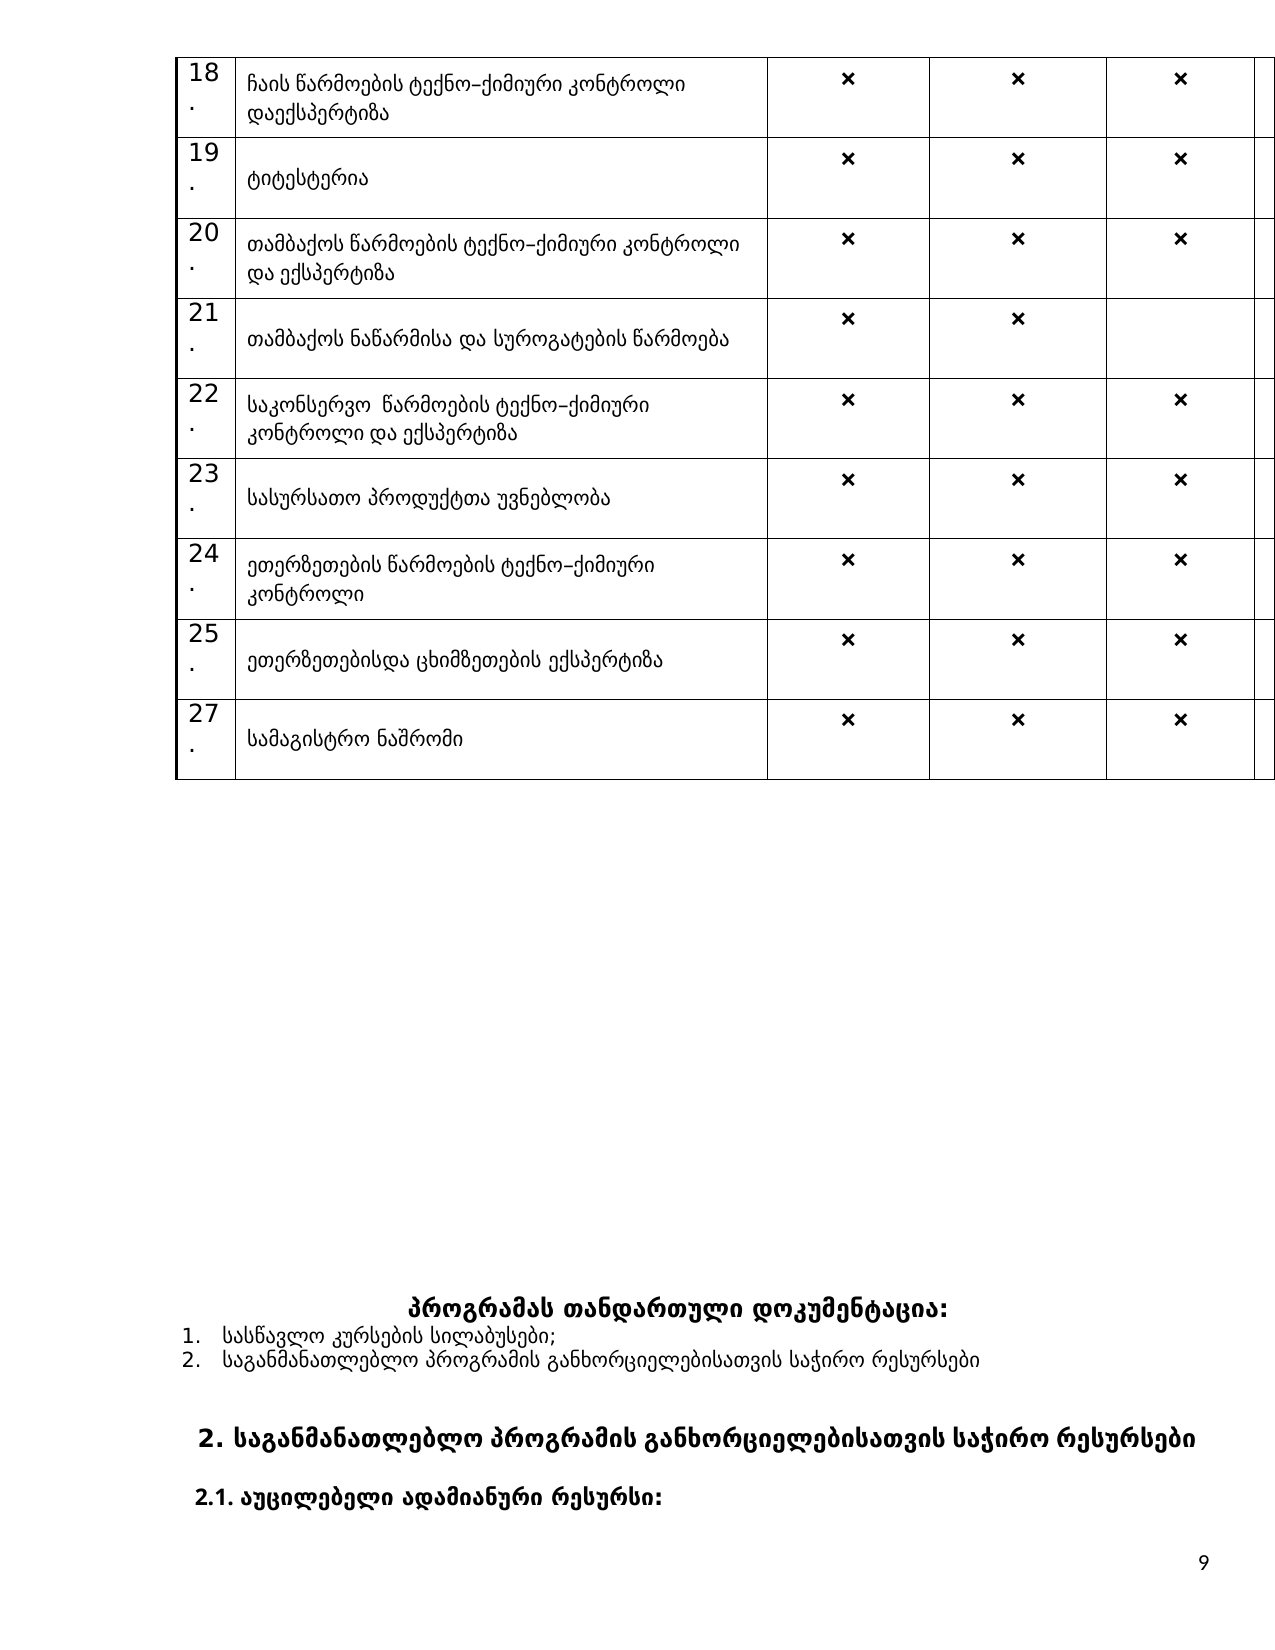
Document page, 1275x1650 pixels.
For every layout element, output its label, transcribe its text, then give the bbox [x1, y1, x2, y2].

table_cell ჩაის წარმოების ტექნო–ქიმიური კონტროლი დაექსპერტიზა [236, 58, 767, 137]
table_cell [1255, 379, 1274, 458]
table_cell [1255, 58, 1274, 137]
table_cell × [930, 539, 1106, 618]
table_cell × [768, 459, 929, 538]
table_cell 27. [178, 700, 235, 779]
table_cell [1255, 219, 1274, 298]
table_cell 23. [178, 459, 235, 538]
table_cell × [768, 58, 929, 137]
table_cell × [930, 620, 1106, 699]
table_cell [1255, 459, 1274, 538]
table_cell × [1107, 219, 1254, 298]
table_cell × [930, 219, 1106, 298]
table_cell ეთერზეთების წარმოების ტექნო–ქიმიური კონტროლი [236, 539, 767, 618]
table_cell × [1107, 539, 1254, 618]
table_cell × [930, 299, 1106, 378]
table_cell × [768, 379, 929, 458]
table_cell [1255, 138, 1274, 217]
table_cell × [768, 539, 929, 618]
table_cell × [1107, 620, 1254, 699]
table_cell × [930, 459, 1106, 538]
table_cell [1255, 539, 1274, 618]
table_cell 22. [178, 379, 235, 458]
table_cell ეთერზეთებისდა ცხიმზეთების ექსპერტიზა [236, 620, 767, 699]
table_cell ტიტესტერია [236, 138, 767, 217]
table_cell სამაგისტრო ნაშრომი [236, 700, 767, 779]
table_cell × [930, 58, 1106, 137]
table_cell [1255, 620, 1274, 699]
table_cell × [768, 700, 929, 779]
table_cell [1107, 299, 1254, 378]
table_cell თამბაქოს წარმოების ტექნო–ქიმიური კონტროლი და ექსპერტიზა [236, 219, 767, 298]
table_cell × [768, 219, 929, 298]
table_cell × [1107, 138, 1254, 217]
table_cell 18. [178, 58, 235, 137]
table_cell × [768, 299, 929, 378]
list საგანმანათლებლო პროგრამის განხორციელებისათვის საჭირო რესურსები [181, 1348, 1209, 1372]
list სასწავლო კურსების სილაბუსები; [181, 1324, 1209, 1348]
text 2.1. აუცილებელი ადამიანური რესურსი: [147, 1481, 1209, 1512]
table_cell 21. [178, 299, 235, 378]
table_cell თამბაქოს ნაწარმისა და სუროგატების წარმოება [236, 299, 767, 378]
table_cell [1255, 299, 1274, 378]
text 2. საგანმანათლებლო პროგრამის განხორციელებისათვის საჭირო რესურსები [184, 1421, 1209, 1455]
table_cell 25. [178, 620, 235, 699]
table_cell × [1107, 58, 1254, 137]
table_cell × [930, 379, 1106, 458]
table_cell × [1107, 379, 1254, 458]
table_cell × [930, 700, 1106, 779]
table_cell × [1107, 459, 1254, 538]
table_cell 20. [178, 219, 235, 298]
table_cell 24. [178, 539, 235, 618]
table_cell საკონსერვო წარმოების ტექნო–ქიმიური კონტროლი და ექსპერტიზა [236, 379, 767, 458]
table_cell სასურსათო პროდუქტთა უვნებლობა [236, 459, 767, 538]
text პროგრამას თანდართული დოკუმენტაცია: [147, 1294, 1209, 1324]
table_cell × [930, 138, 1106, 217]
table_cell 19. [178, 138, 235, 217]
table_cell × [1255, 700, 1274, 779]
table_cell × [768, 620, 929, 699]
table_cell × [768, 138, 929, 217]
table_cell × [1107, 700, 1254, 779]
